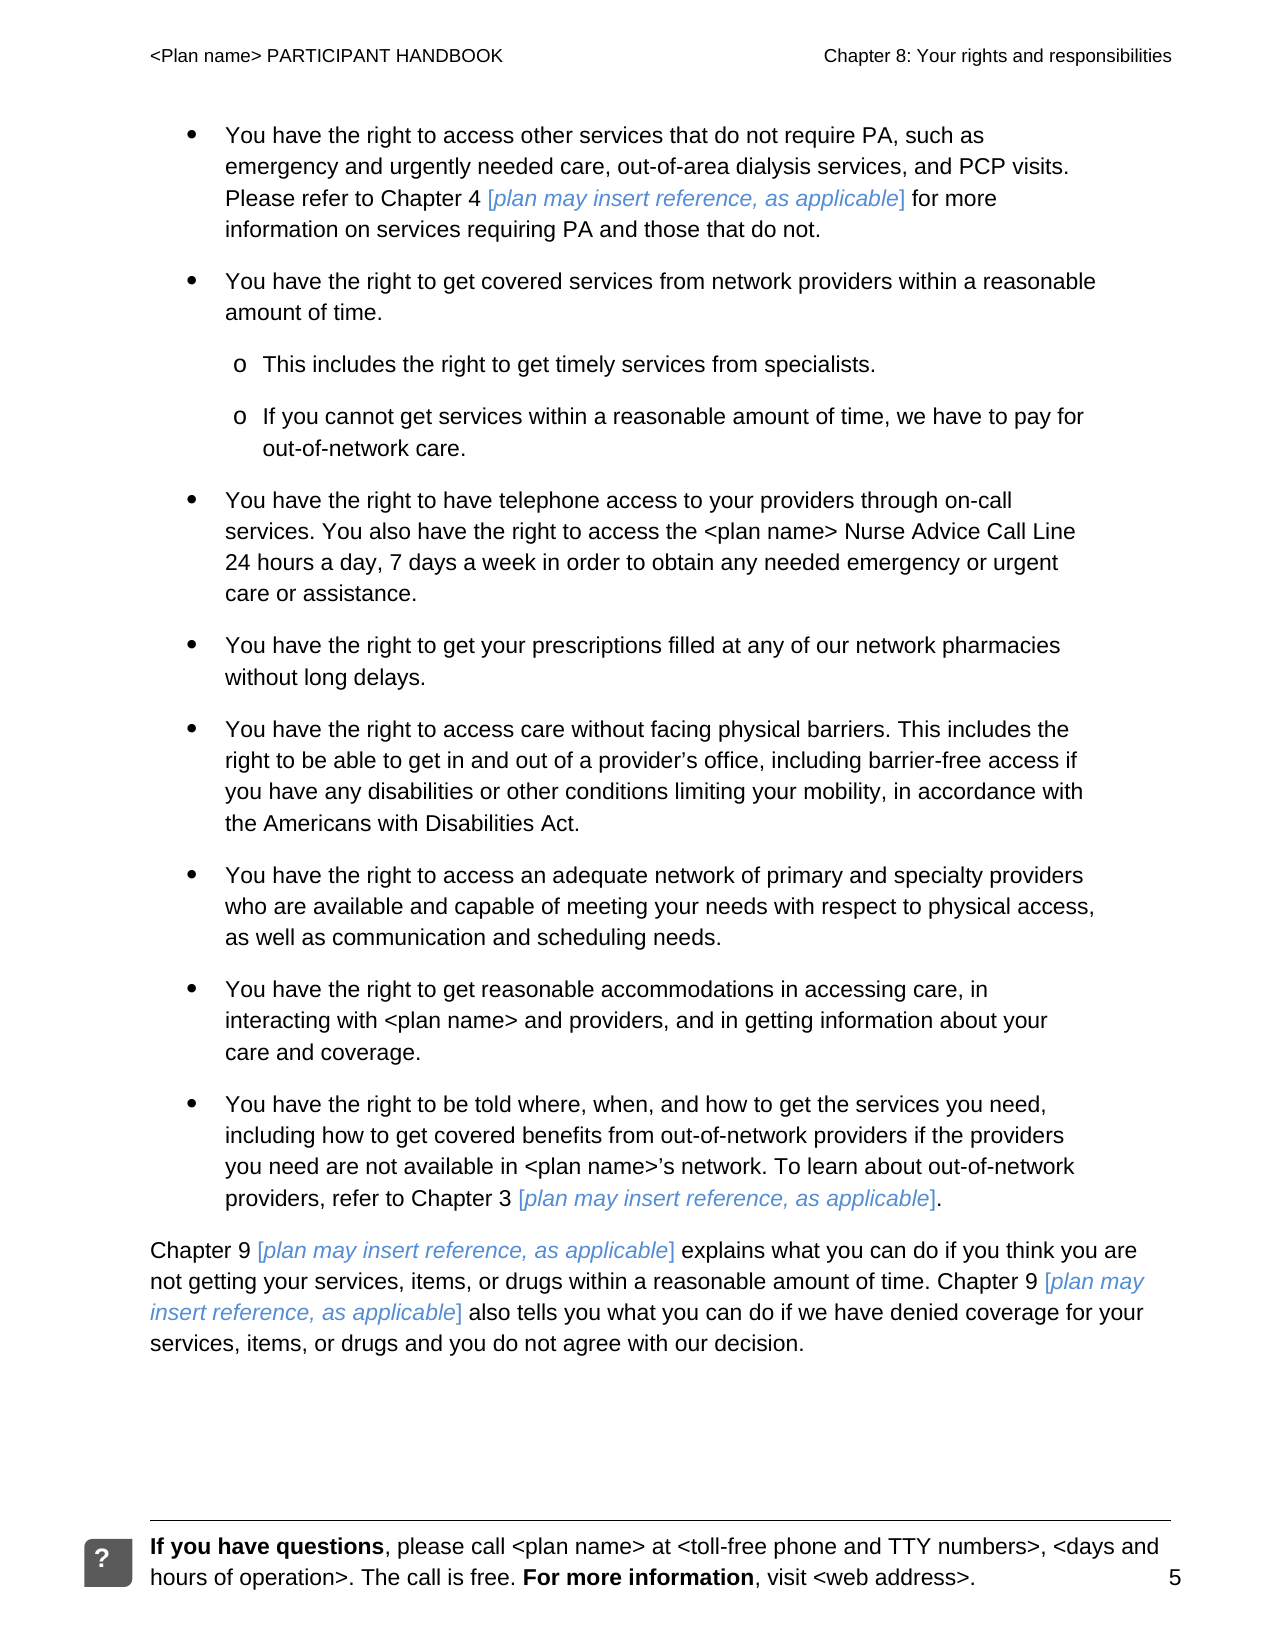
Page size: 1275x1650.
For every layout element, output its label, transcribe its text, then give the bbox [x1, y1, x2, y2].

list You have the right to get your prescriptions filled at any of our network pharmacies without long delays. [187, 629, 1096, 691]
list You have the right to access care without facing physical barriers. This includes the right to be able to get in and out of a provider’s office, including barrier-free access if you have any disabilities or other conditions limiting your mobility, in accordance with the Americans with Disabilities Act. [187, 712, 1096, 837]
list You have the right to get reasonable accommodations in accessing care, in interacting with <plan name> and providers, and in getting information about your care and coverage. [187, 973, 1096, 1066]
list You have the right to access an adequate network of primary and specialty providers who are available and capable of meeting your needs with respect to physical access, as well as communication and scheduling needs. [187, 858, 1096, 952]
list You have the right to be told where, when, and how to get the services you need, including how to get covered benefits from out-of-network providers if the providers you need are not available in <plan name>’s network. To learn about out-of-network providers, refer to Chapter 3 [plan may insert reference, as applicable]. [187, 1087, 1096, 1212]
list You have the right to get covered services from network providers within a reasonable amount of time. [187, 264, 1096, 327]
list You have the right to access other services that do not require PA, such as emergency and urgently needed care, out-of-area dialysis services, and PCP visits. Please refer to Chapter 4 [plan may insert reference, as applicable] for more information on services requiring PA and those that do not. [187, 118, 1096, 243]
list If you cannot get services within a reasonable amount of time, we have to pay for out-of-network care. [232, 400, 1096, 462]
list This includes the right to get timely services from specialists. [232, 348, 1096, 379]
list You have the right to have telephone access to your providers through on-call services. You also have the right to access the <plan name> Nurse Advice Call Line 24 hours a day, 7 days a week in order to obtain any needed emergency or urgent care or assistance. [187, 483, 1096, 608]
text Chapter 9 [plan may insert reference, as applicable] explains what you can do if you think you are not getting your services, items, or drugs within a reasonable amount of time. Chapter 9 [plan may insert reference, as applicable] also tells you what you can do if we have denied coverage for your services, items, or drugs and you do not agree with our decision. [150, 1233, 1171, 1358]
